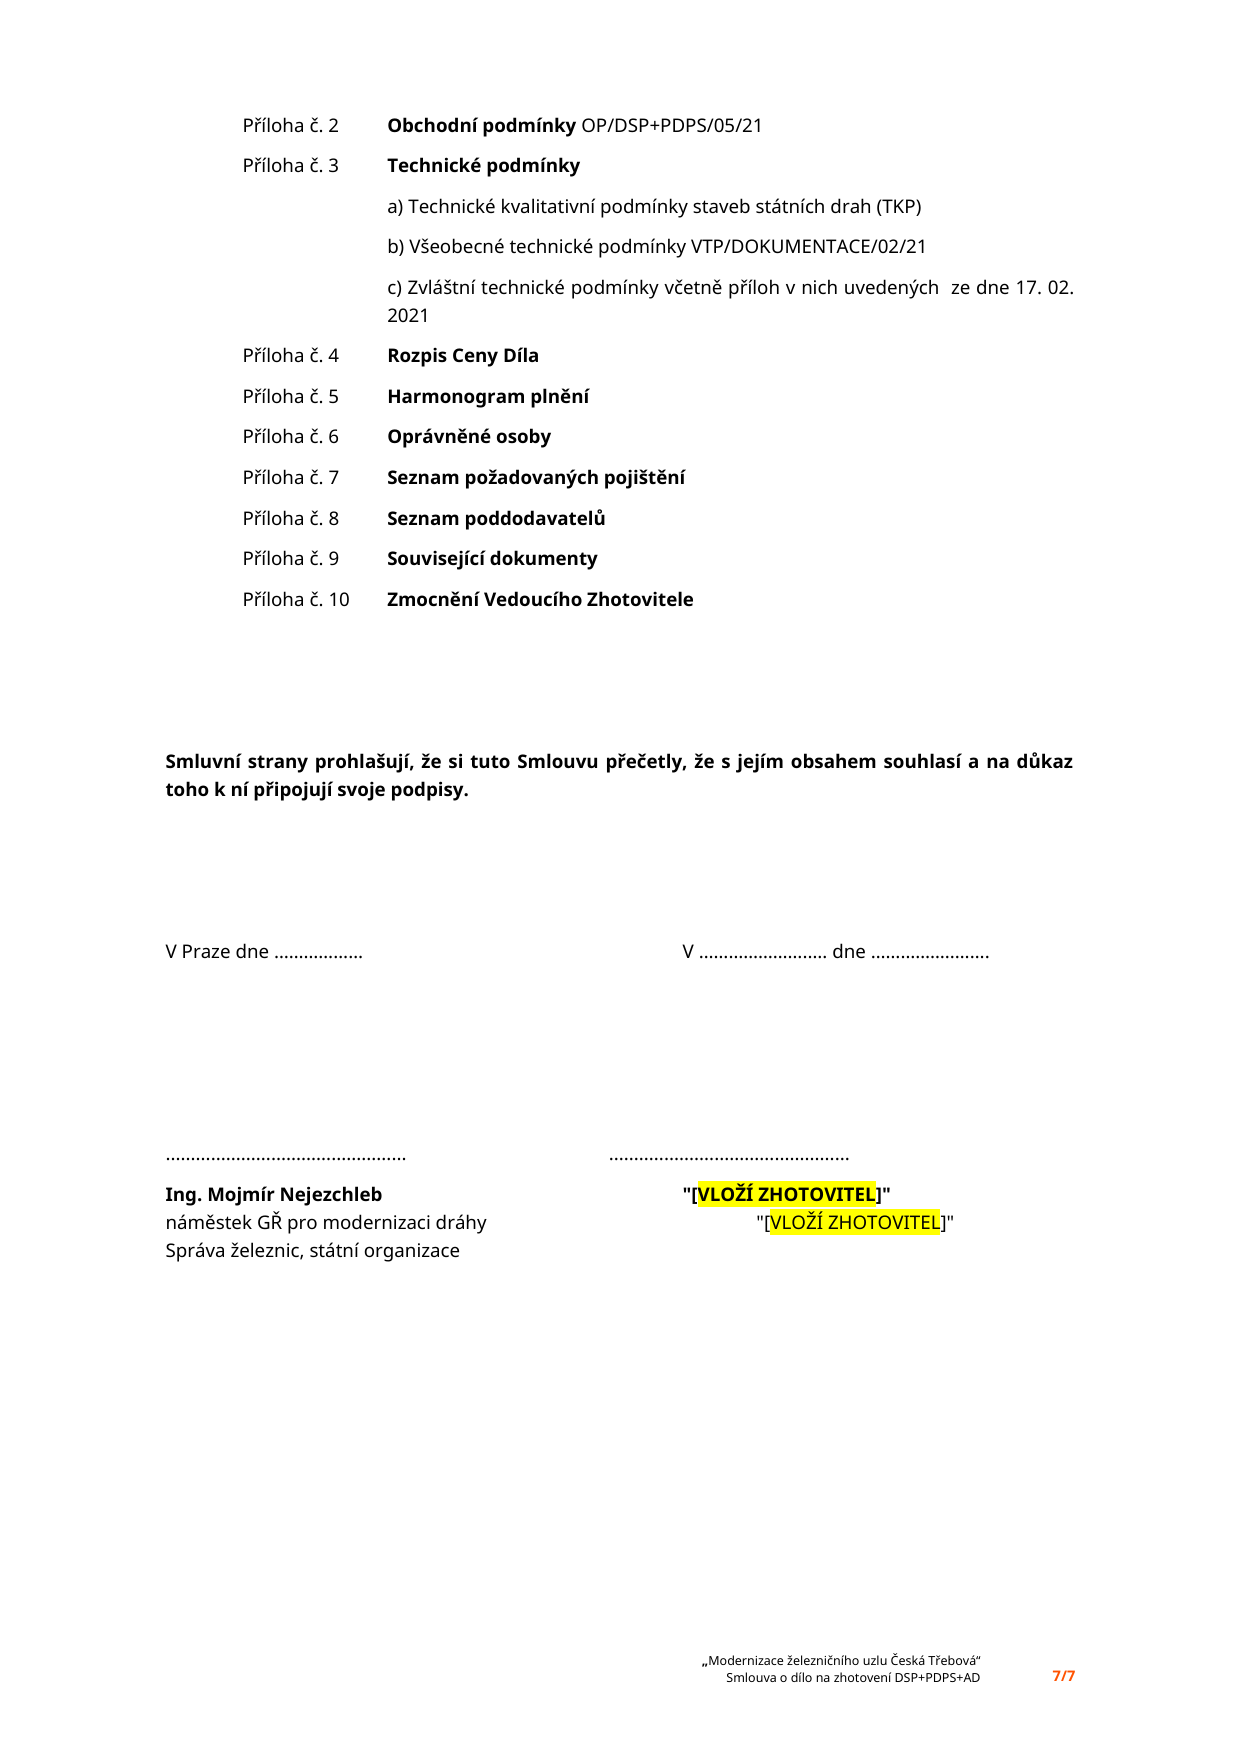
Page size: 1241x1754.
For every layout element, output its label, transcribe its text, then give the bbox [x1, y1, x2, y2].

text V Praze dne ……………… V ………………….…. dne ……………..……. [165, 938, 1075, 964]
text a) Technické kvalitativní podmínky staveb státních drah (TKP) [387, 193, 1075, 219]
text Správa železnic, státní organizace [165, 1237, 1075, 1263]
text Příloha č. 3 Technické podmínky [242, 153, 1075, 178]
text Ing. Mojmír Nejezchleb "[VLOŽÍ ZHOTOVITEL]" [165, 1181, 698, 1207]
text Příloha č. 7 Seznam požadovaných pojištění [242, 464, 1075, 490]
text b) Všeobecné technické podmínky VTP/DOKUMENTACE/02/21 [387, 234, 1075, 259]
text Smluvní strany prohlašují, že si tuto Smlouvu přečetly, že s jejím obsahem souhlasí a na důkaz toho k ní připojují svoje podpisy. [165, 748, 1075, 802]
text náměstek GŘ pro modernizaci dráhy "[VLOŽÍ ZHOTOVITEL]" [165, 1209, 770, 1235]
text náměstek GŘ pro modernizaci dráhy "[VLOŽÍ ZHOTOVITEL]" [940, 1209, 1075, 1235]
text Příloha č. 6 Oprávněné osoby [242, 424, 1075, 449]
text Příloha č. 9 Související dokumenty [242, 545, 1075, 571]
text Příloha č. 4 Rozpis Ceny Díla [242, 343, 1075, 368]
text c) Zvláštní technické podmínky včetně příloh v nich uvedených ze dne 17. 02. 2021 [387, 274, 1075, 328]
text Příloha č. 2 Obchodní podmínky OP/DSP+PDPS/05/21 [242, 112, 1075, 138]
text Ing. Mojmír Nejezchleb "[VLOŽÍ ZHOTOVITEL]" [876, 1181, 1075, 1207]
text ................................................ ................................................ [165, 1141, 1075, 1166]
text Příloha č. 5 Harmonogram plnění [242, 383, 1075, 409]
text Příloha č. 8 Seznam poddodavatelů [242, 505, 1075, 530]
text Příloha č. 10 Zmocnění Vedoucího Zhotovitele [242, 586, 1075, 611]
